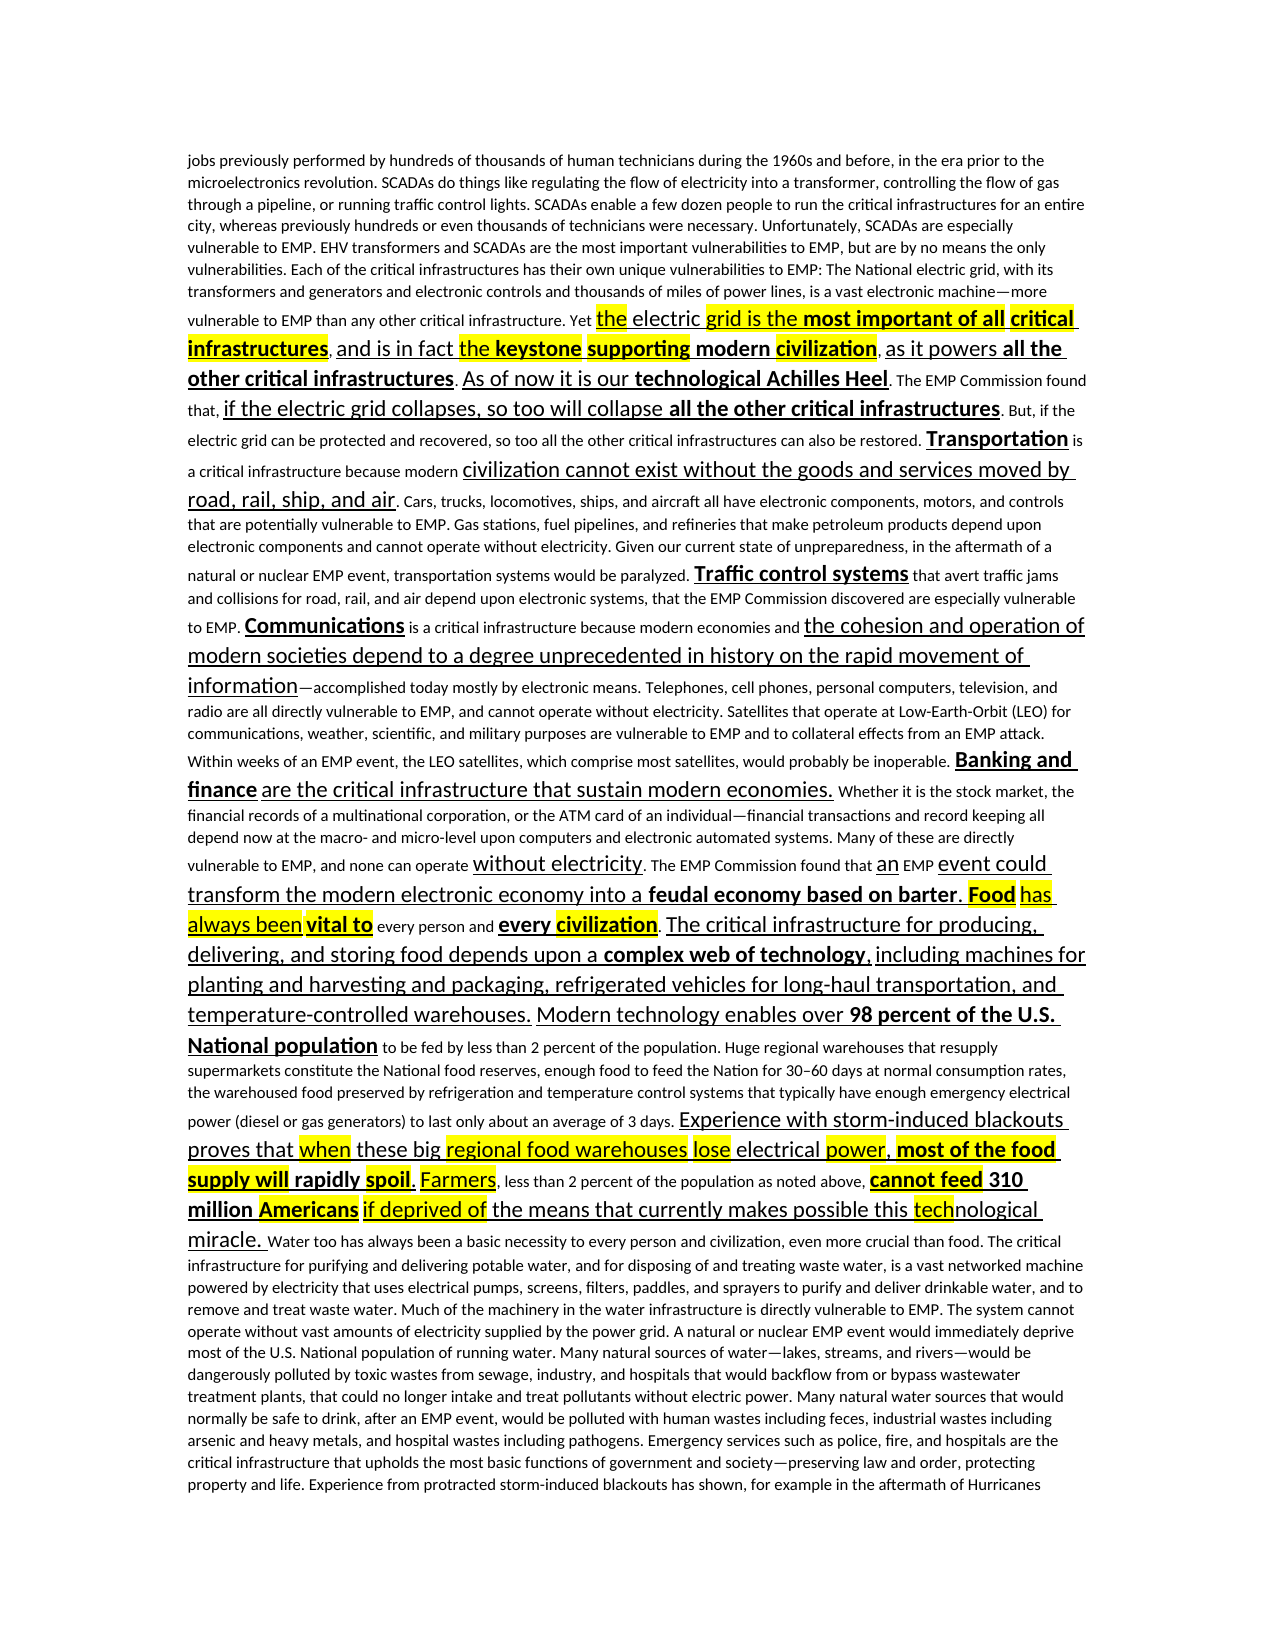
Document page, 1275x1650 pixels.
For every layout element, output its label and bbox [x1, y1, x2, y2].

text [187, 150, 1087, 1494]
